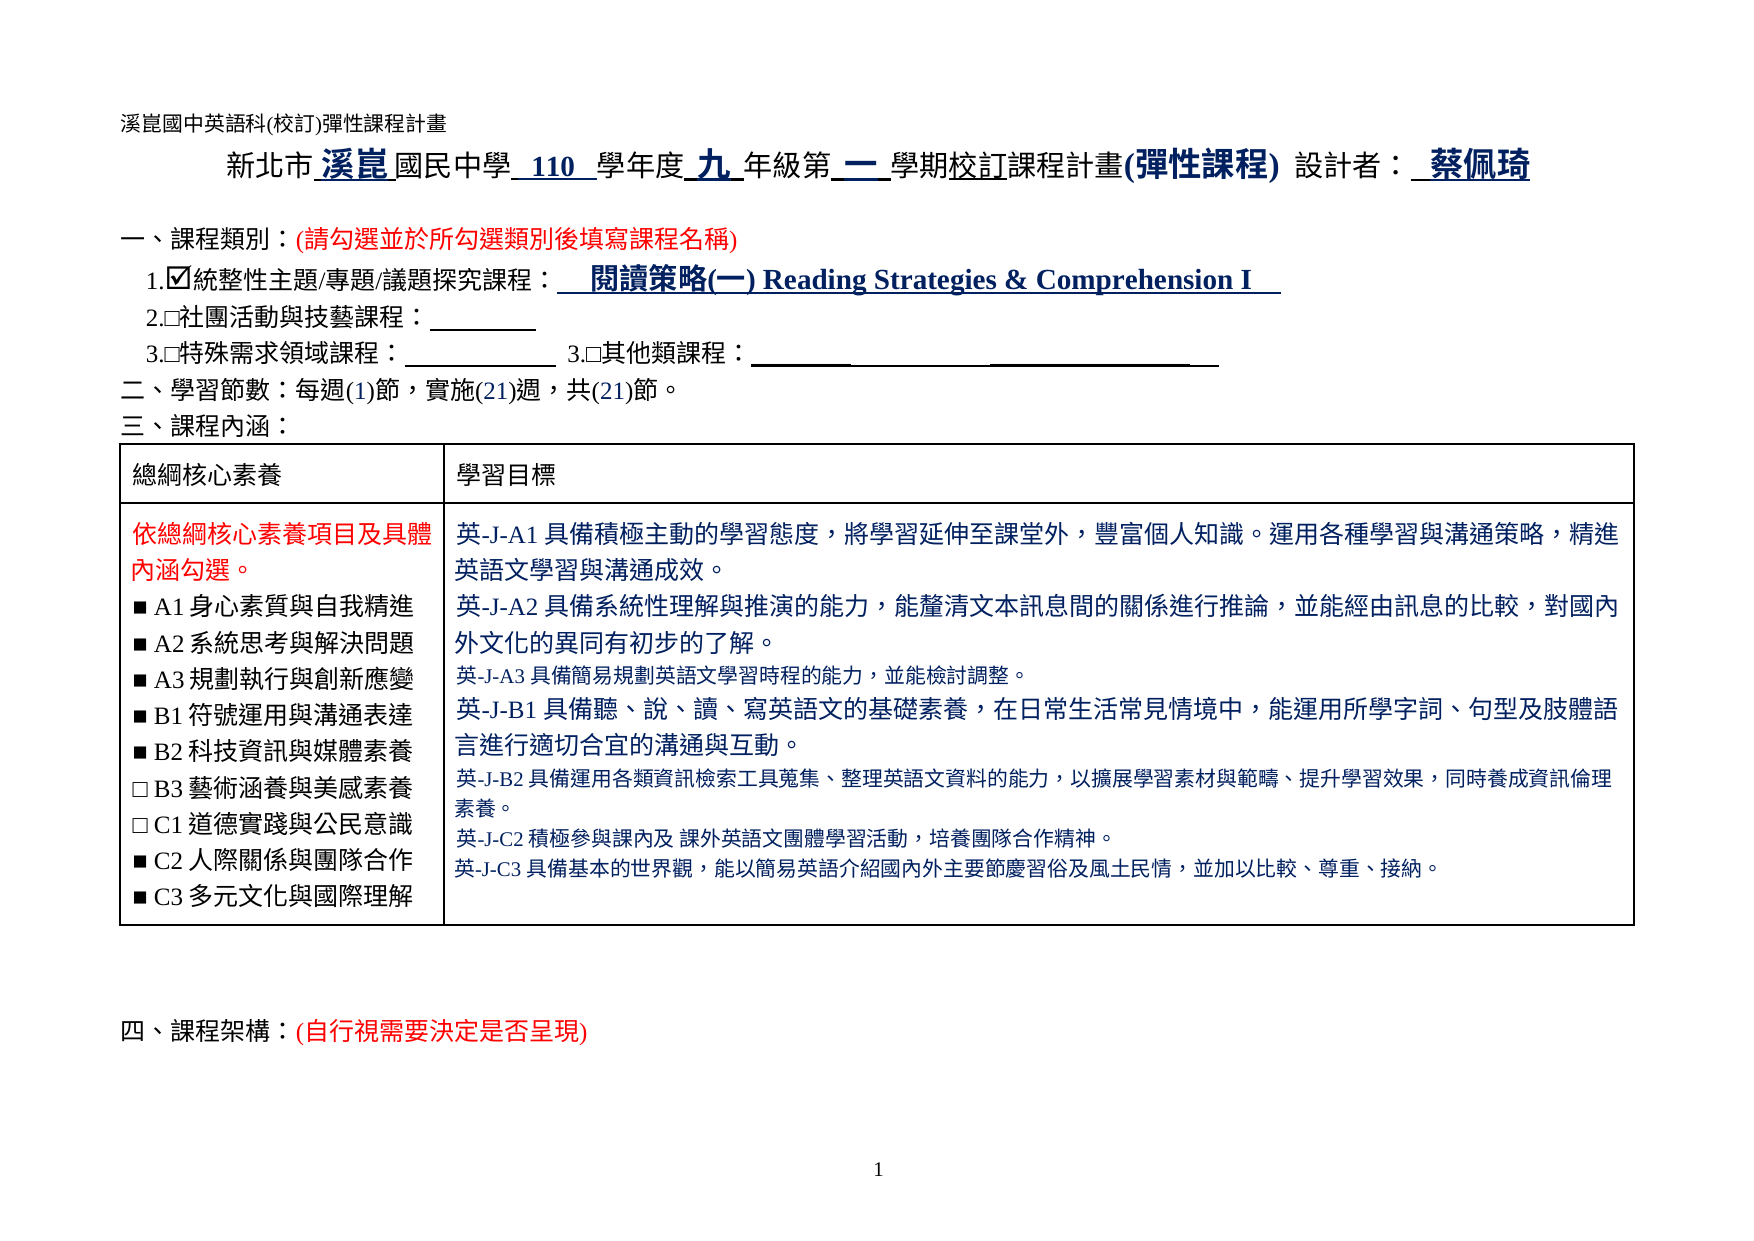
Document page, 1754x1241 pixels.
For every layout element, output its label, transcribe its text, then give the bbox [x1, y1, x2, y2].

text 1.統整性主題/專題/議題探究課程： 閱讀策略(一) Reading Strategies & Comprehension I [118, 255, 1636, 298]
table_cell 依總綱核心素養項目及具體內涵勾選。 ■ A1身心素質與自我精進 ■ A2系統思考與解決問題 ■ A3規劃執行與創新應變 ■ B1符號運用與溝通表達 ■ B2科技資訊與媒體素養 □ B3藝術涵養與美感素養 □ C1道德實踐與公民意識 ■ C2人際關係與團隊合作 ■ C3多元文化與國際理解 [121, 504, 443, 923]
text 新北市 溪崑 國民中學 110 學年度 九 年級第 一 學期校訂課程計畫(彈性課程) 設計者： 蔡佩琦 [118, 137, 1636, 186]
text 一、課程類別：(請勾選並於所勾選類別後填寫課程名稱) [118, 219, 1636, 255]
text 三、課程內涵： [118, 406, 1636, 443]
text 2.□社團活動與技藝課程： □ [118, 298, 1636, 334]
table_header 學習目標 [445, 445, 1633, 502]
text 四、課程架構：(自行視需要決定是否呈現) [118, 1012, 1636, 1048]
table_header 總綱核心素養 [121, 445, 443, 502]
text 二、學習節數：每週(1)節，實施(21)週，共(21)節。 [118, 370, 1636, 406]
text 3.□特殊需求領域課程： 3.□其他類課程：＿＿＿＿ ＿＿＿＿＿＿＿＿ [118, 334, 1636, 370]
table_cell 英-J-A1 具備積極主動的學習態度，將學習延伸至課堂外，豐富個人知識。運用各種學習與溝通策略，精進英語文學習與溝通成效。 英-J-A2 具備系統性理解與推演的能力，能釐清文本訊息間的關係進行推論，並能經由訊息的比較，對國內外文化的異同有初步的了解。 英-J-A3 具備簡易規劃英語文學習時程的能力，並能檢討調整。 英-J-B1 具備聽、說、讀、寫英語文的基礎素養，在日常生活常見情境中，能運用所學字詞、句型及肢體語言進行適切合宜的溝通與互動。 英-J-B2 具備運用各類資訊檢索工具蒐集、整理英語文資料的能力，以擴展學習素材與範疇、提升學習效果，同時養成資訊倫理素養。 英-J-C2 積極參與課內及 課外英語文團體學習活動，培養團隊合作精神。 英-J-C3 具備基本的世界觀，能以簡易英語介紹國內外主要節慶習俗及風土民情，並加以比較、尊重、接納。 [445, 504, 1633, 923]
